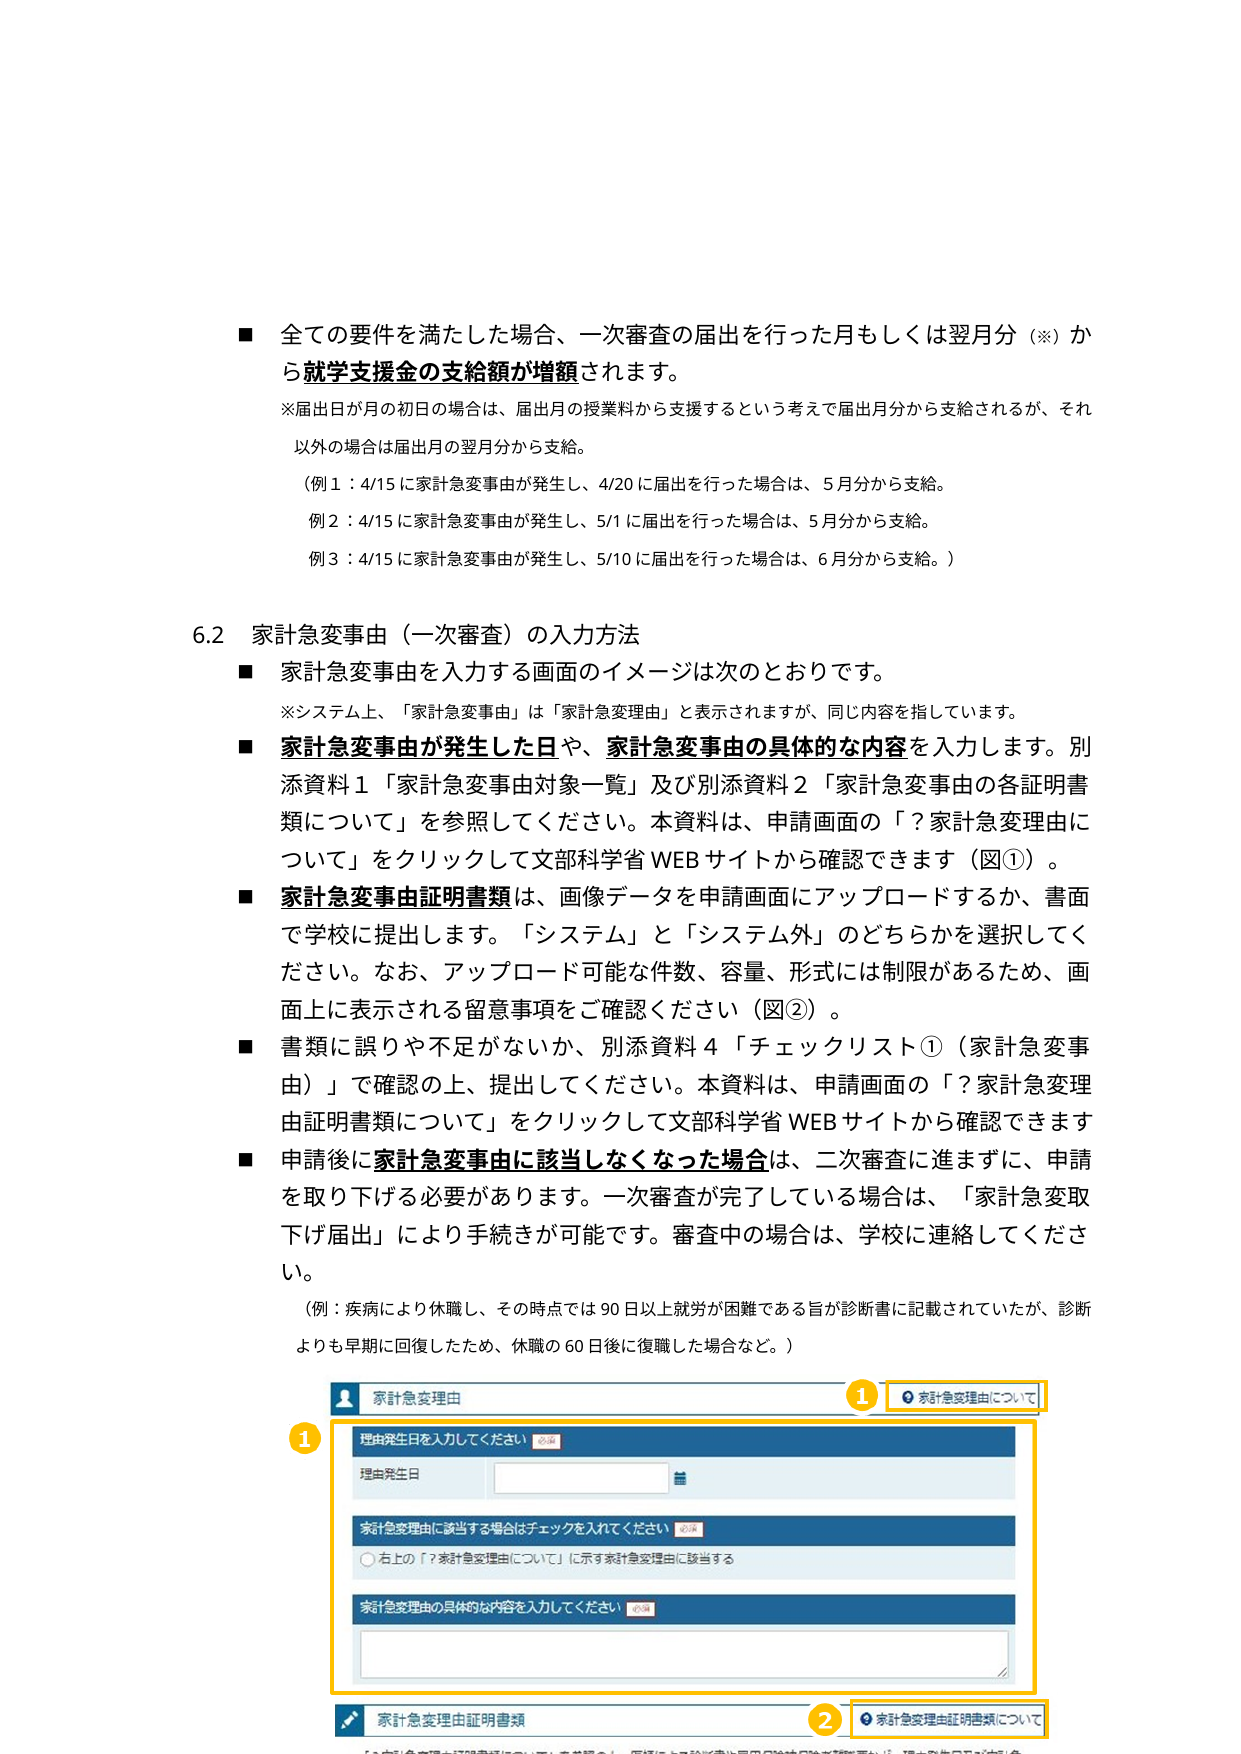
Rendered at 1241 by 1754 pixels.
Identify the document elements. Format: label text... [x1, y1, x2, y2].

list 家計急変事由証明書類は、画像データを申請画面にアップロードするか、書面で学校に提出します。「システム」と「システム外」のどちらかを選択してください。なお、アップロード可能な件数、容量、形式には制限があるため、画面上に表示される留意事項をご確認ください（図②）。 [237, 877, 1092, 1027]
list 書類に誤りや不足がないか、別添資料４「チェックリスト①（家計急変事由）」で確認の上、提出してください。本資料は、申請画面の「？家計急変理由証明書類について」をクリックして文部科学省WEBサイトから確認できます。 [237, 1027, 1092, 1139]
list （例：疾病により休職し、その時点では90日以上就労が困難である旨が診断書に記載されていたが、診断よりも早期に回復したため、休職の60日後に復職した場合など。） [295, 1289, 1092, 1364]
text 例２：4/15に家計急変事由が発生し、5/1に届出を行った場合は、5月分から支給。 例３：4/15に家計急変事由が発生し、5/10に届出を行った場合は、6月分から支給。） [292, 502, 1092, 577]
list ※システム上、「家計急変事由」は「家計急変理由」と表示されますが、同じ内容を指しています。 [281, 689, 1092, 727]
list 家計急変事由（一次審査）の入力方法 [192, 614, 1092, 652]
list 家計急変事由が発生した日や、家計急変事由の具体的な内容を入力します。別添資料１「家計急変事由対象一覧」及び別添資料２「家計急変事由の各証明書類について」を参照してください。本資料は、申請画面の「？家計急変理由について」をクリックして文部科学省WEBサイトから確認できます（図①）。 [237, 727, 1092, 877]
list 家計急変事由を入力する画面のイメージは次のとおりです。 [237, 652, 1092, 689]
list 全ての要件を満たした場合、一次審査の届出を行った月もしくは翌月分（※）から就学支援金の支給額が増額されます。 [237, 314, 1092, 389]
text ※届出日が月の初日の場合は、届出月の授業料から支援するという考えで届出月分から支給されるが、それ以外の場合は届出月の翌月分から支給。 （例１：4/15に家計急変事由が発生し、4/20に届出を行った場合は、５月分から支給。 [281, 389, 1092, 502]
picture [282, 1373, 1058, 1754]
list 申請後に家計急変事由に該当しなくなった場合は、二次審査に進まずに、申請を取り下げる必要があります。一次審査が完了している場合は、「家計急変取下げ届出」により手続きが可能です。審査中の場合は、学校に連絡してください。 [237, 1139, 1092, 1289]
